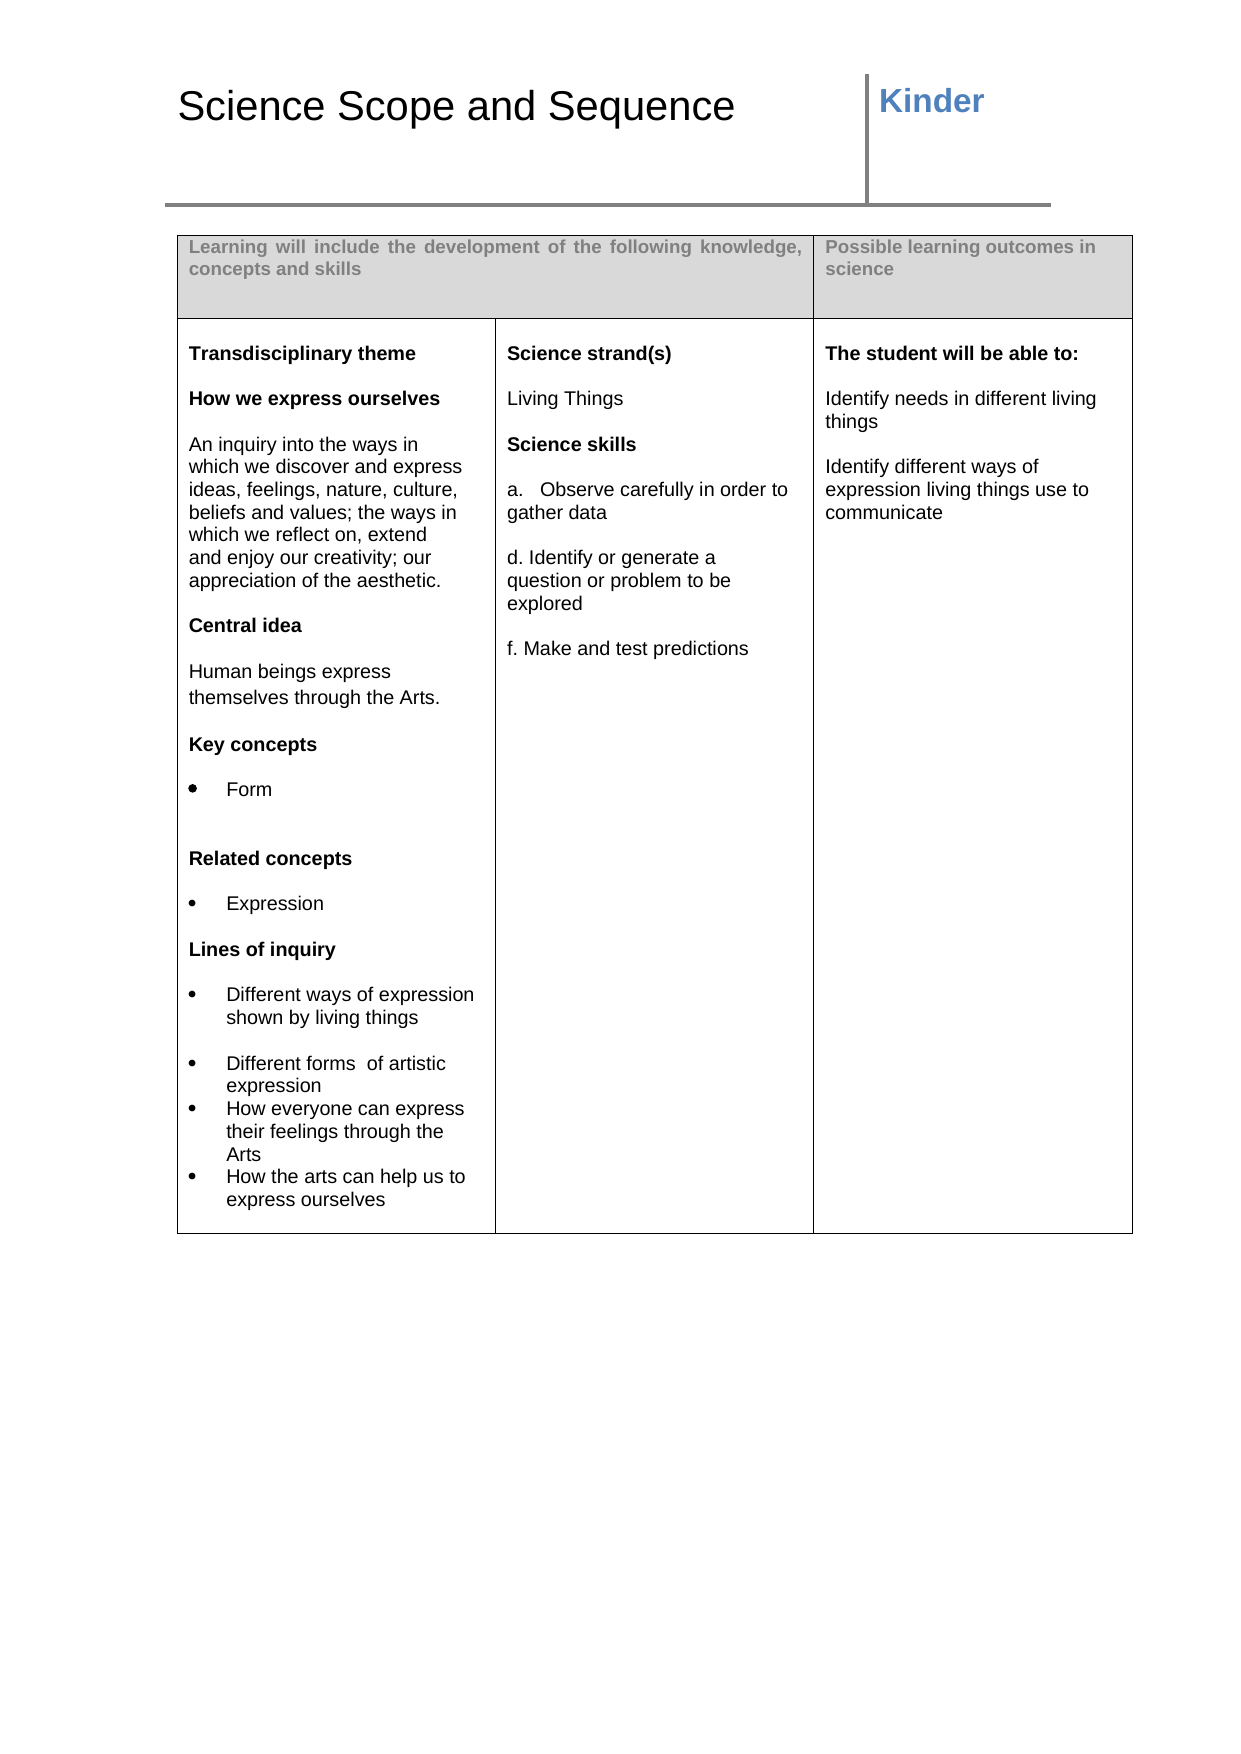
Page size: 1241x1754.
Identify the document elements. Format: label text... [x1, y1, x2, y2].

table_cell Science strand(s) Living Things Science skills a. Observe carefully in order to gather data d. Identify or generate a question or problem to be explored f. Make and test predictions [496, 319, 813, 1233]
table_cell The student will be able to: Identify needs in different living things Identify different ways of expression living things use to communicate [814, 319, 1132, 1233]
table_cell Transdisciplinary theme How we express ourselves An inquiry into the ways in which we discover and express ideas, feelings, nature, culture, beliefs and values; the ways in which we reflect on, extend and enjoy our creativity; our appreciation of the aesthetic. Central idea Human beings express themselves through the Arts. Key concepts Form Related concepts Expression Lines of inquiry Different ways of expression shown by living things Different forms of artistic expression How everyone can express their feelings through the Arts How the arts can help us to express ourselves [178, 319, 495, 1233]
table_header Possible learning outcomes in science [814, 236, 1132, 318]
table_header Learning will include the development of the following knowledge, concepts and skills [178, 236, 813, 318]
